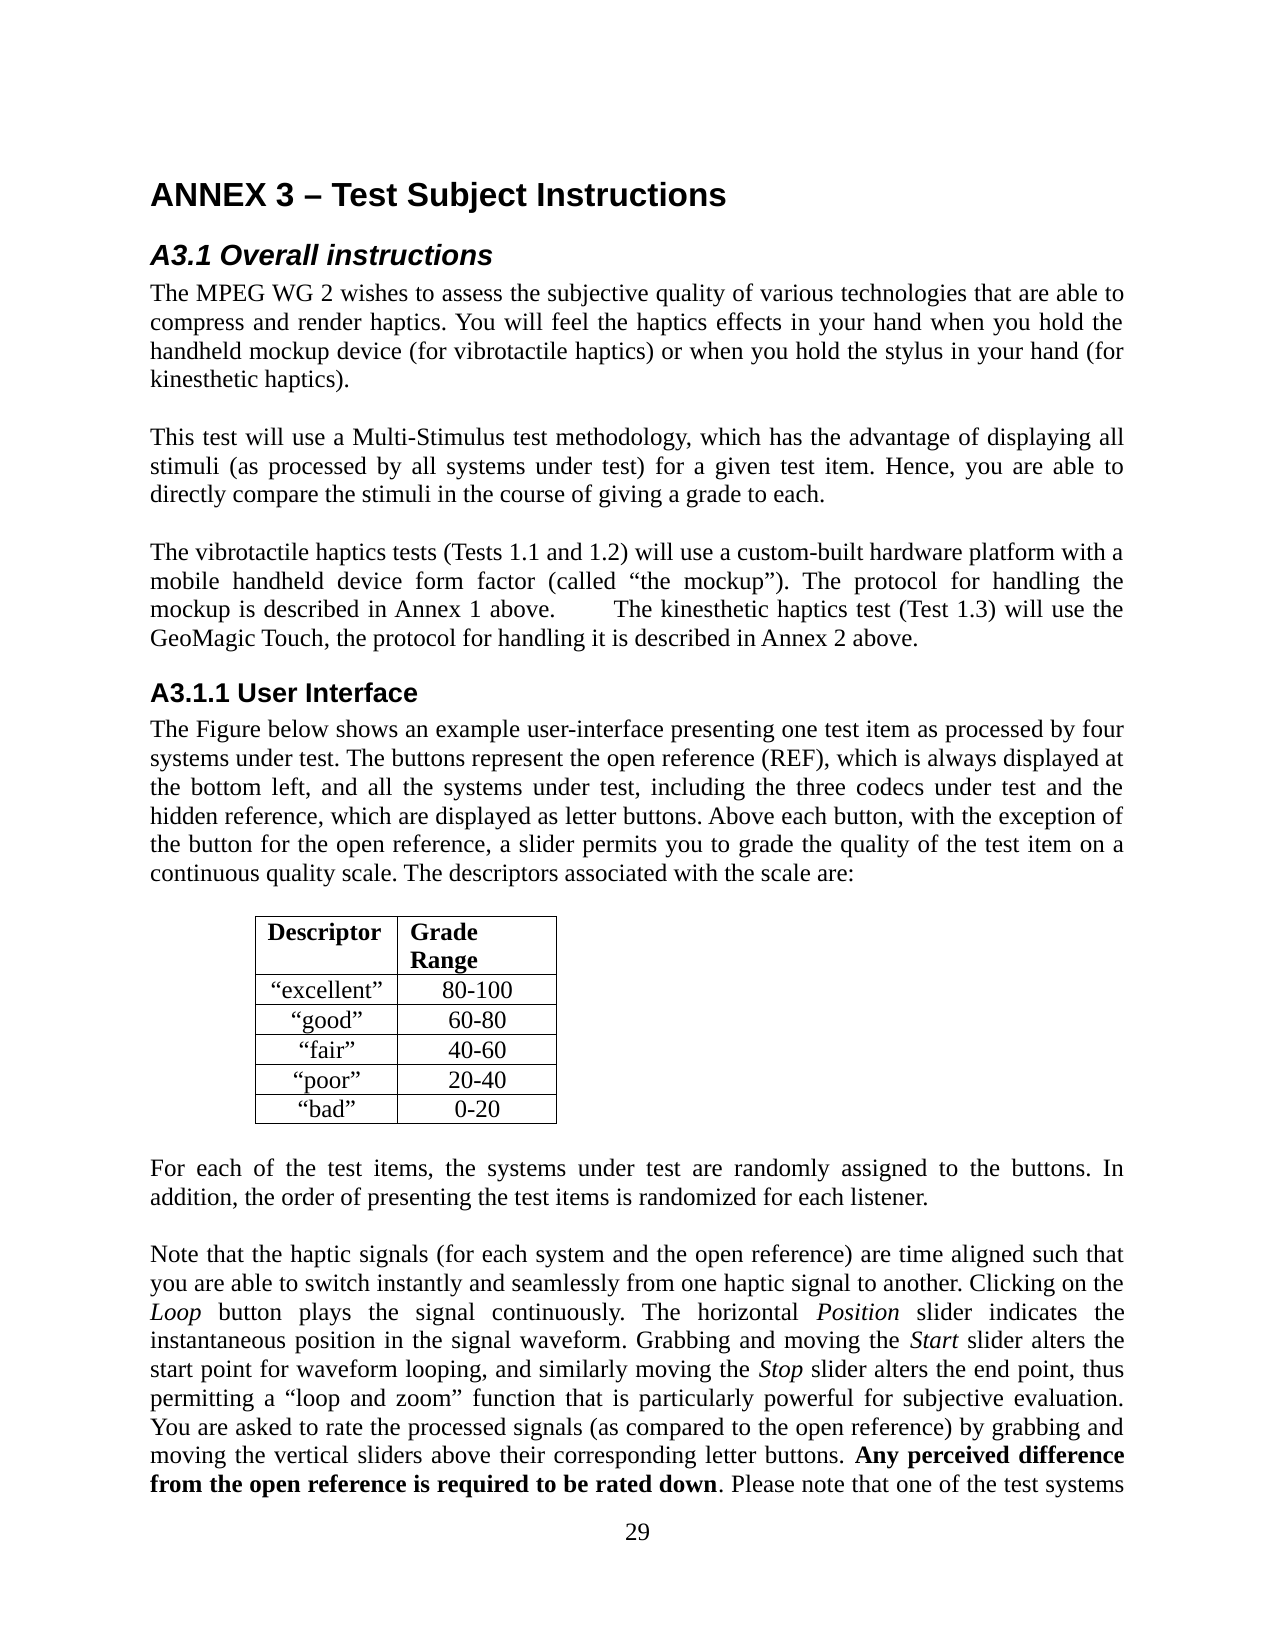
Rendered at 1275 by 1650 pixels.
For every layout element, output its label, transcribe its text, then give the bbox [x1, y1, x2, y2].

table_header Grade Range [398, 917, 556, 974]
table_cell 20-40 [398, 1065, 556, 1093]
text This test will use a Multi-Stimulus test methodology, which has the advantage of displaying all stimuli (as processed by all systems under test) for a given test item. Hence, you are able to directly compare the stimuli in the course of giving a grade to each. [150, 422, 1125, 508]
subtitle A3.1 Overall instructions [150, 238, 1125, 272]
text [150, 1239, 1125, 1498]
table_cell “poor” [256, 1065, 397, 1093]
table_cell “bad” [256, 1095, 397, 1123]
table_cell 60-80 [398, 1005, 556, 1034]
table_cell 0-20 [398, 1095, 556, 1123]
table_cell 80-100 [398, 975, 556, 1004]
subtitle ANNEX 3 – Test Subject Instructions [150, 175, 1125, 213]
table_cell “good” [256, 1005, 397, 1034]
text The Figure below shows an example user-interface presenting one test item as processed by four systems under test. The buttons represent the open reference (REF), which is always displayed at the bottom left, and all the systems under test, including the three codecs under test and the hidden reference, which are displayed as letter buttons. Above each button, with the exception of the button for the open reference, a slider permits you to grade the quality of the test item on a continuous quality scale. The descriptors associated with the scale are: [150, 714, 1125, 887]
table_cell “excellent” [256, 975, 397, 1004]
table_header Descriptor [256, 917, 397, 974]
text The MPEG WG 2 wishes to assess the subjective quality of various technologies that are able to compress and render haptics. You will feel the haptics effects in your hand when you hold the handheld mockup device (for vibrotactile haptics) or when you hold the stylus in your hand (for kinesthetic haptics). [150, 278, 1125, 393]
table_cell 40-60 [398, 1035, 556, 1064]
table_cell “fair” [256, 1035, 397, 1064]
subtitle A3.1.1 User Interface [150, 677, 1125, 708]
